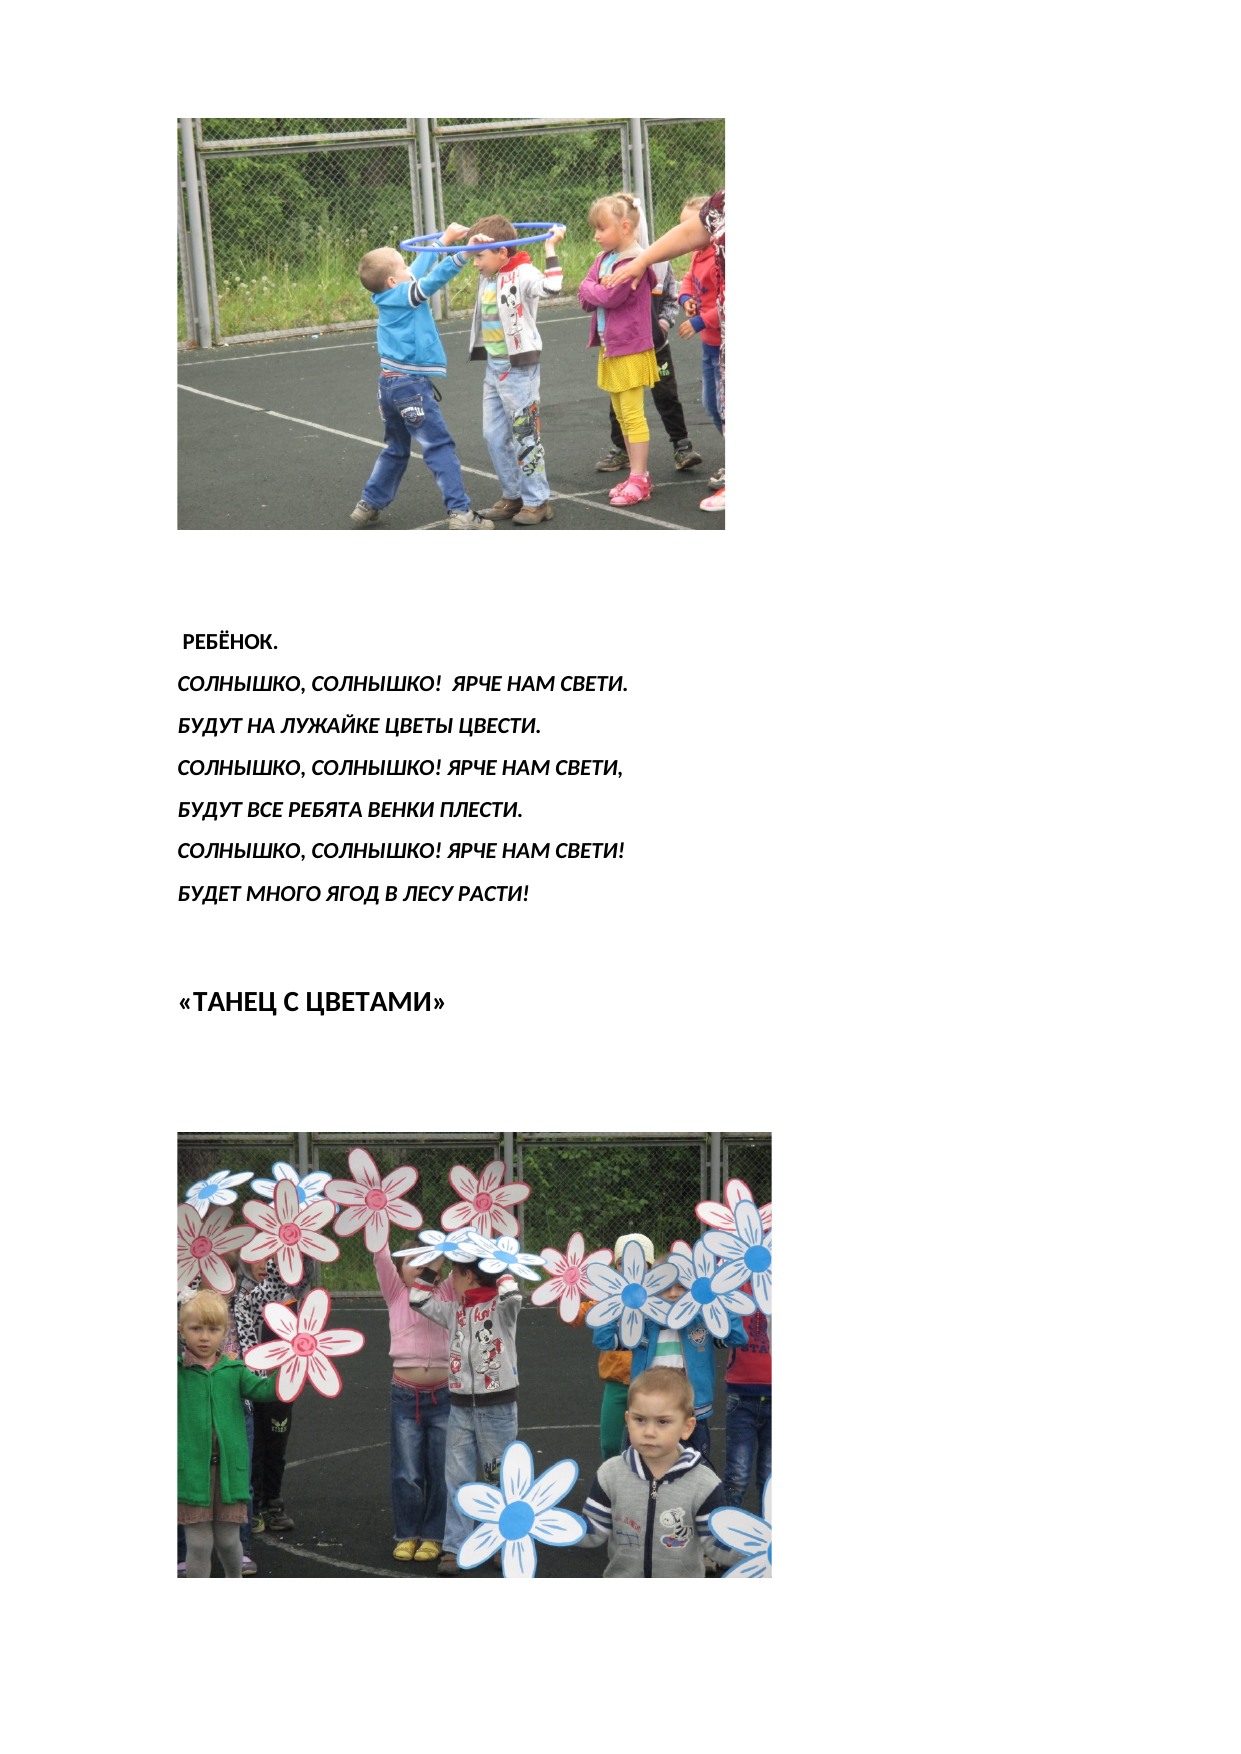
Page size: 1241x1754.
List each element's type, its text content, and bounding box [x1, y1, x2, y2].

text РЕБЁНОК. СОЛНЫШКО, СОЛНЫШКО! ЯРЧЕ НАМ СВЕТИ. БУДУТ НА ЛУЖАЙКЕ ЦВЕТЫ ЦВЕСТИ. СОЛНЫШКО, СОЛНЫШКО! ЯРЧЕ НАМ СВЕТИ, БУДУТ ВСЕ РЕБЯТА ВЕНКИ ПЛЕСТИ. СОЛНЫШКО, СОЛНЫШКО! ЯРЧЕ НАМ СВЕТИ! БУДЕТ МНОГО ЯГОД В ЛЕСУ РАСТИ! [177, 627, 1152, 949]
picture [177, 118, 726, 530]
text «ТАНЕЦ С ЦВЕТАМИ» [177, 983, 1152, 1019]
picture [177, 1132, 772, 1578]
